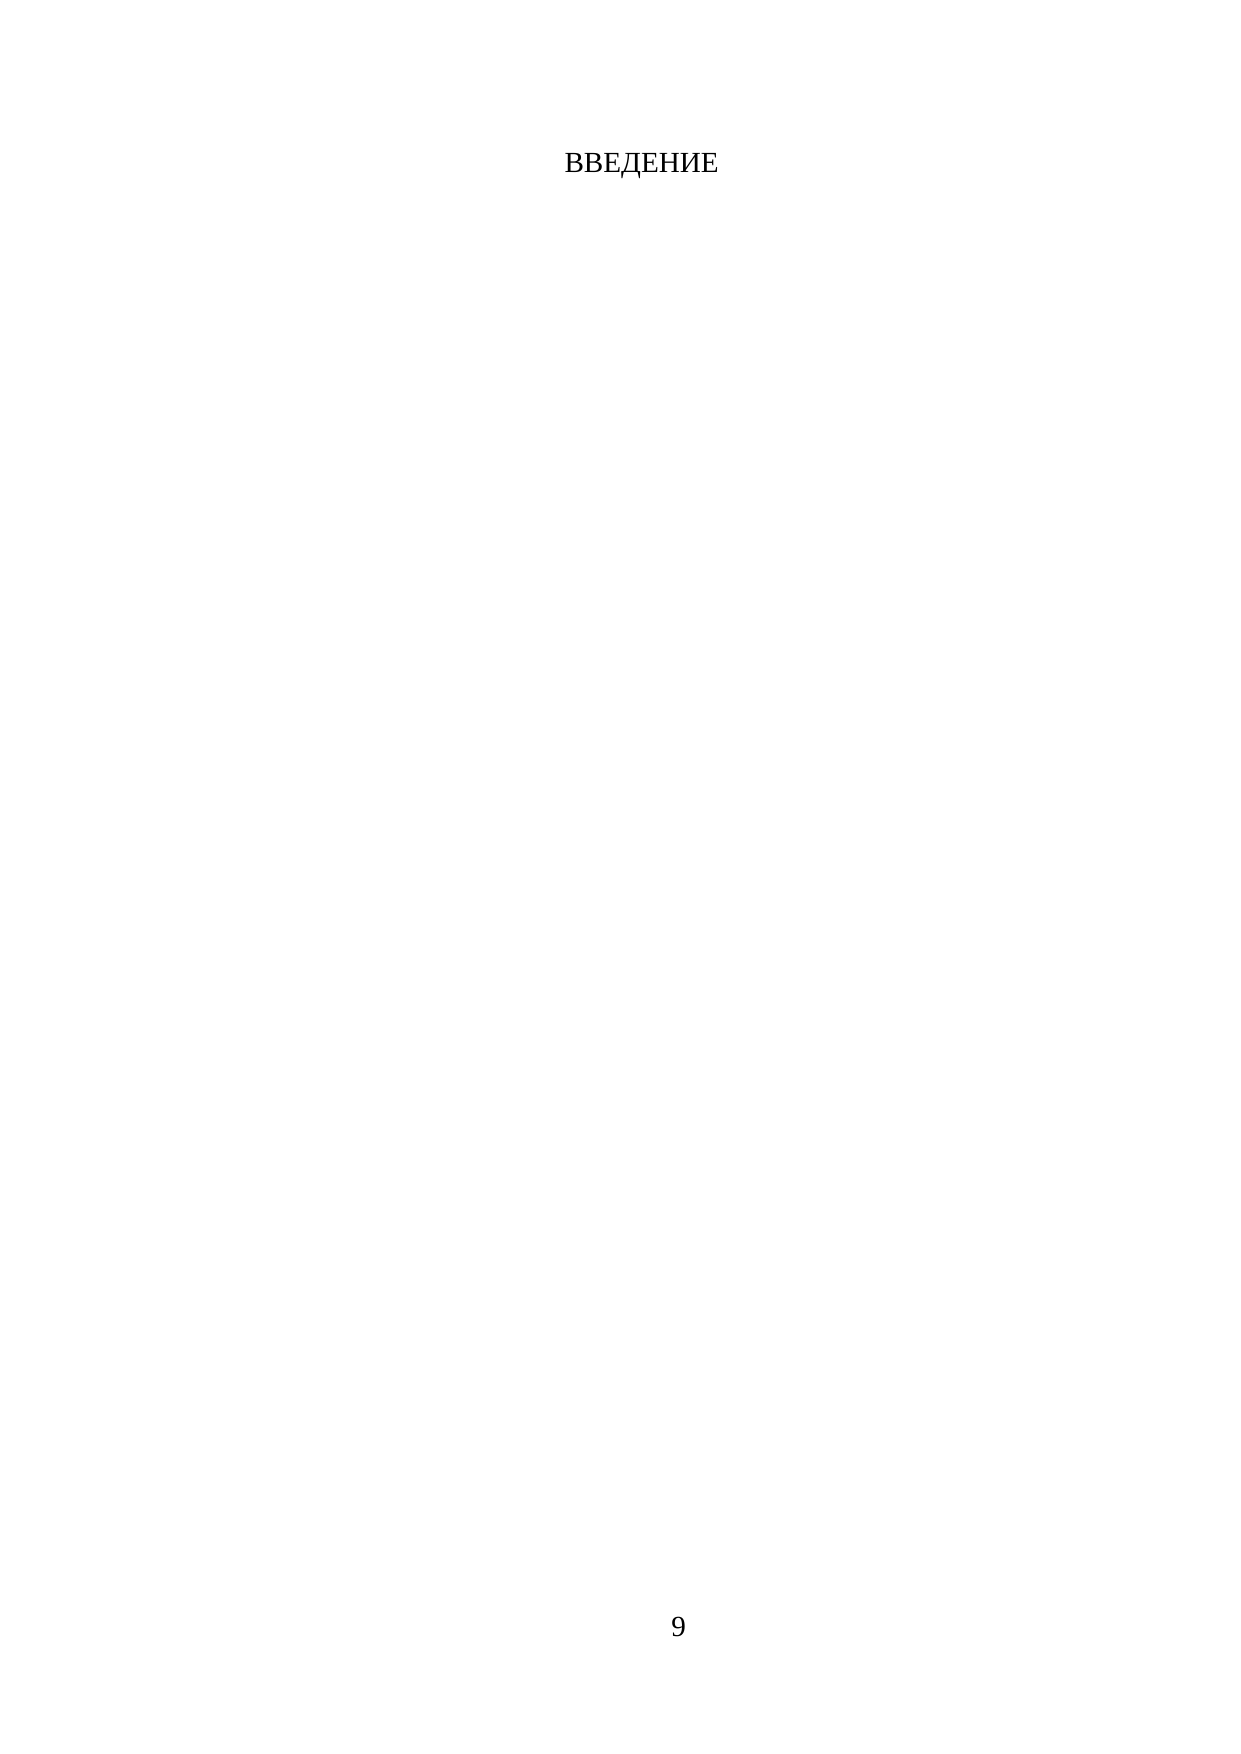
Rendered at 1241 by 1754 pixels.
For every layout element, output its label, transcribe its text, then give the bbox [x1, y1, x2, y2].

text ВВЕДЕНИЕ [131, 145, 1152, 178]
